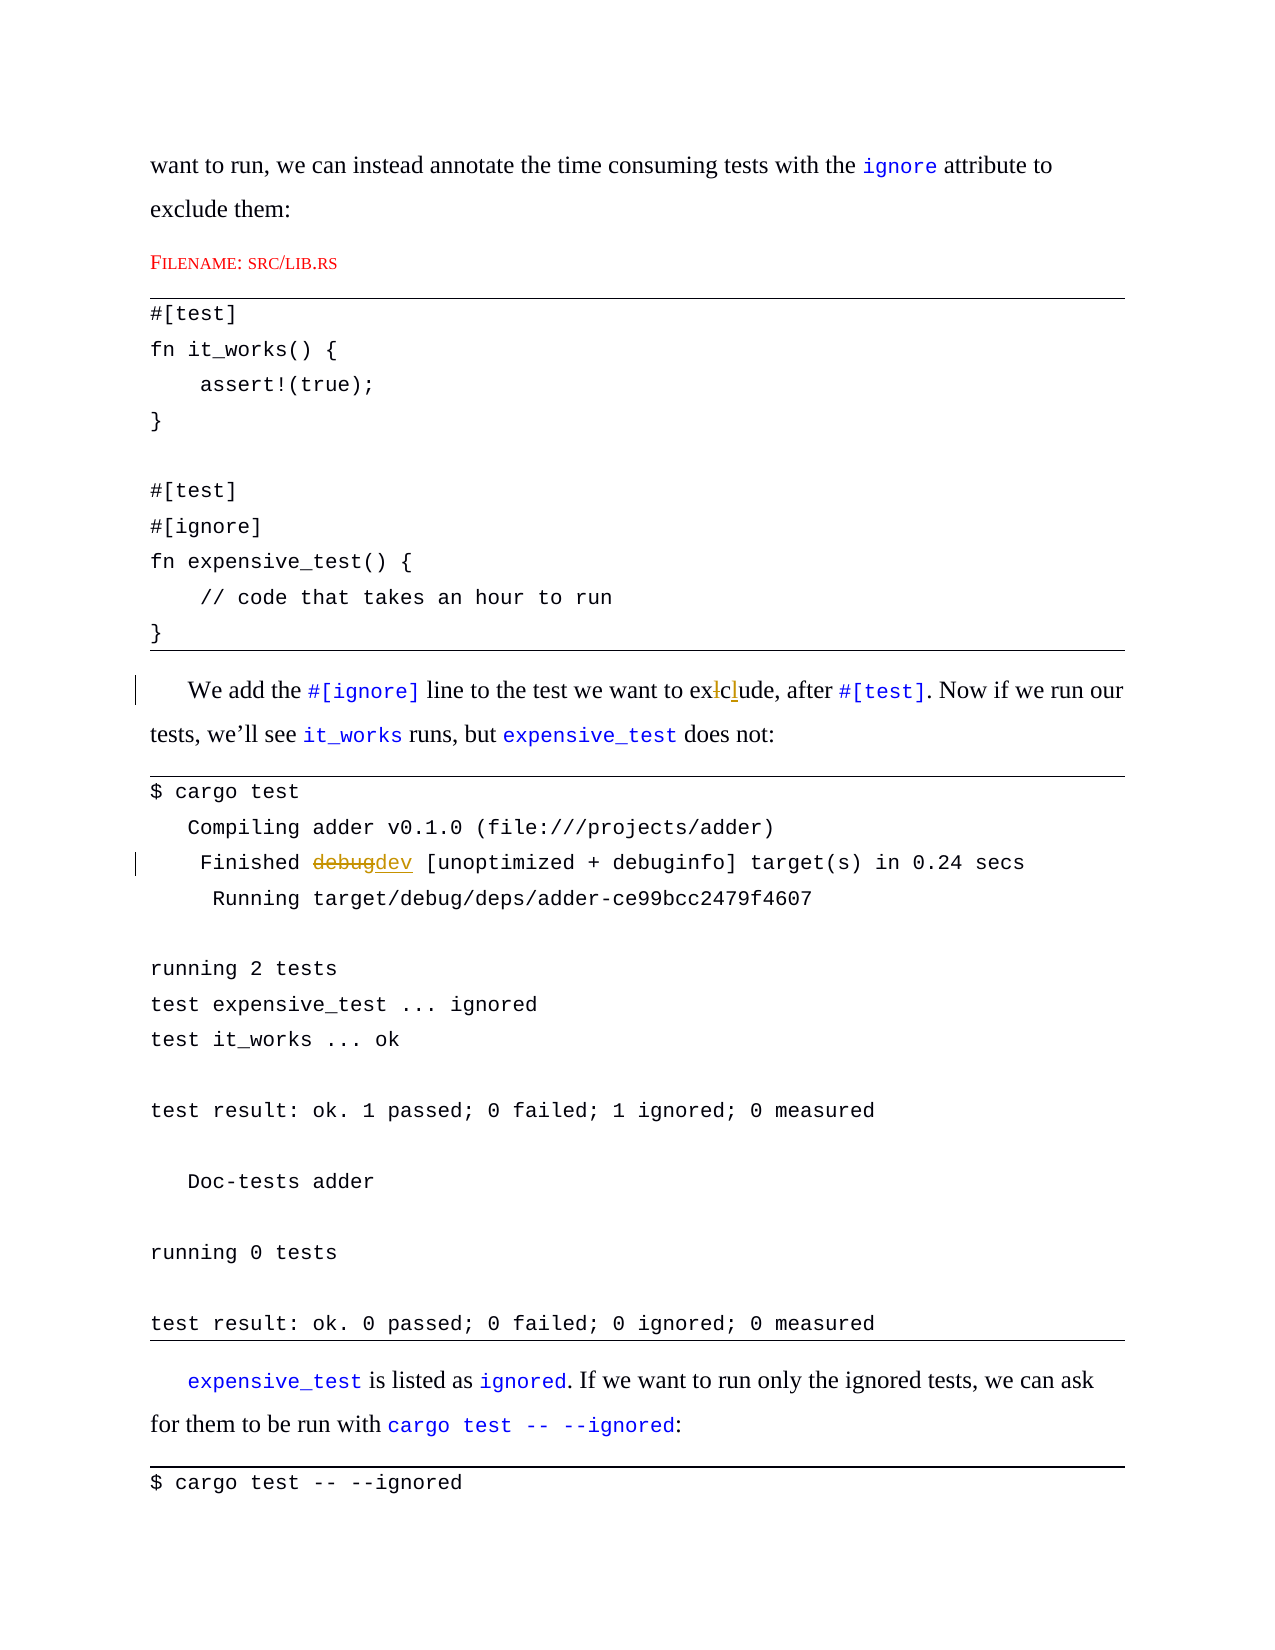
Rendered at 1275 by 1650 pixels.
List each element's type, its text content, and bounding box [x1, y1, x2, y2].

text $ cargo test [150, 777, 1125, 805]
text assert!(true); [150, 374, 1125, 398]
text running 2 tests [150, 958, 1125, 982]
text #[test] [150, 299, 1125, 327]
text Doc-tests adder [150, 1171, 1125, 1194]
text #[test] [150, 480, 1125, 504]
text $ cargo test -- --ignored [150, 1468, 1125, 1495]
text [150, 150, 1125, 223]
text Compiling adder v0.1.0 (file:///projects/adder) [150, 817, 1125, 840]
text #[ignore] [150, 516, 1125, 539]
text test it_works ... ok [150, 1029, 1125, 1053]
text Filename: src/lib.rs [150, 249, 1125, 274]
text fn expensive_test() { [150, 551, 1125, 575]
text } [150, 409, 1125, 433]
text Finished [unoptimized + debuginfo] target(s) in 0.24 secs [150, 852, 1125, 876]
text test result: ok. 0 passed; 0 failed; 0 ignored; 0 measured [150, 1312, 1125, 1340]
text Running target/debug/deps/adder-ce99bcc2479f4607 [150, 887, 1125, 911]
text } [150, 622, 1125, 650]
text fn it_works() { [150, 339, 1125, 362]
text expensive_test is listed as ignored. If we want to run only the ignored tests, we can ask for them to be run with cargo test -- --ignored: [150, 1366, 1125, 1439]
text test result: ok. 1 passed; 0 failed; 1 ignored; 0 measured [150, 1100, 1125, 1124]
text We add the #[ignore] line to the test we want to excude, after #[test]. Now if we run our tests, we’ll see it_works runs, but expensive_test does not: [150, 675, 1125, 749]
text // code that takes an hour to run [150, 587, 1125, 610]
text test expensive_test ... ignored [150, 994, 1125, 1017]
text running 0 tests [150, 1242, 1125, 1265]
